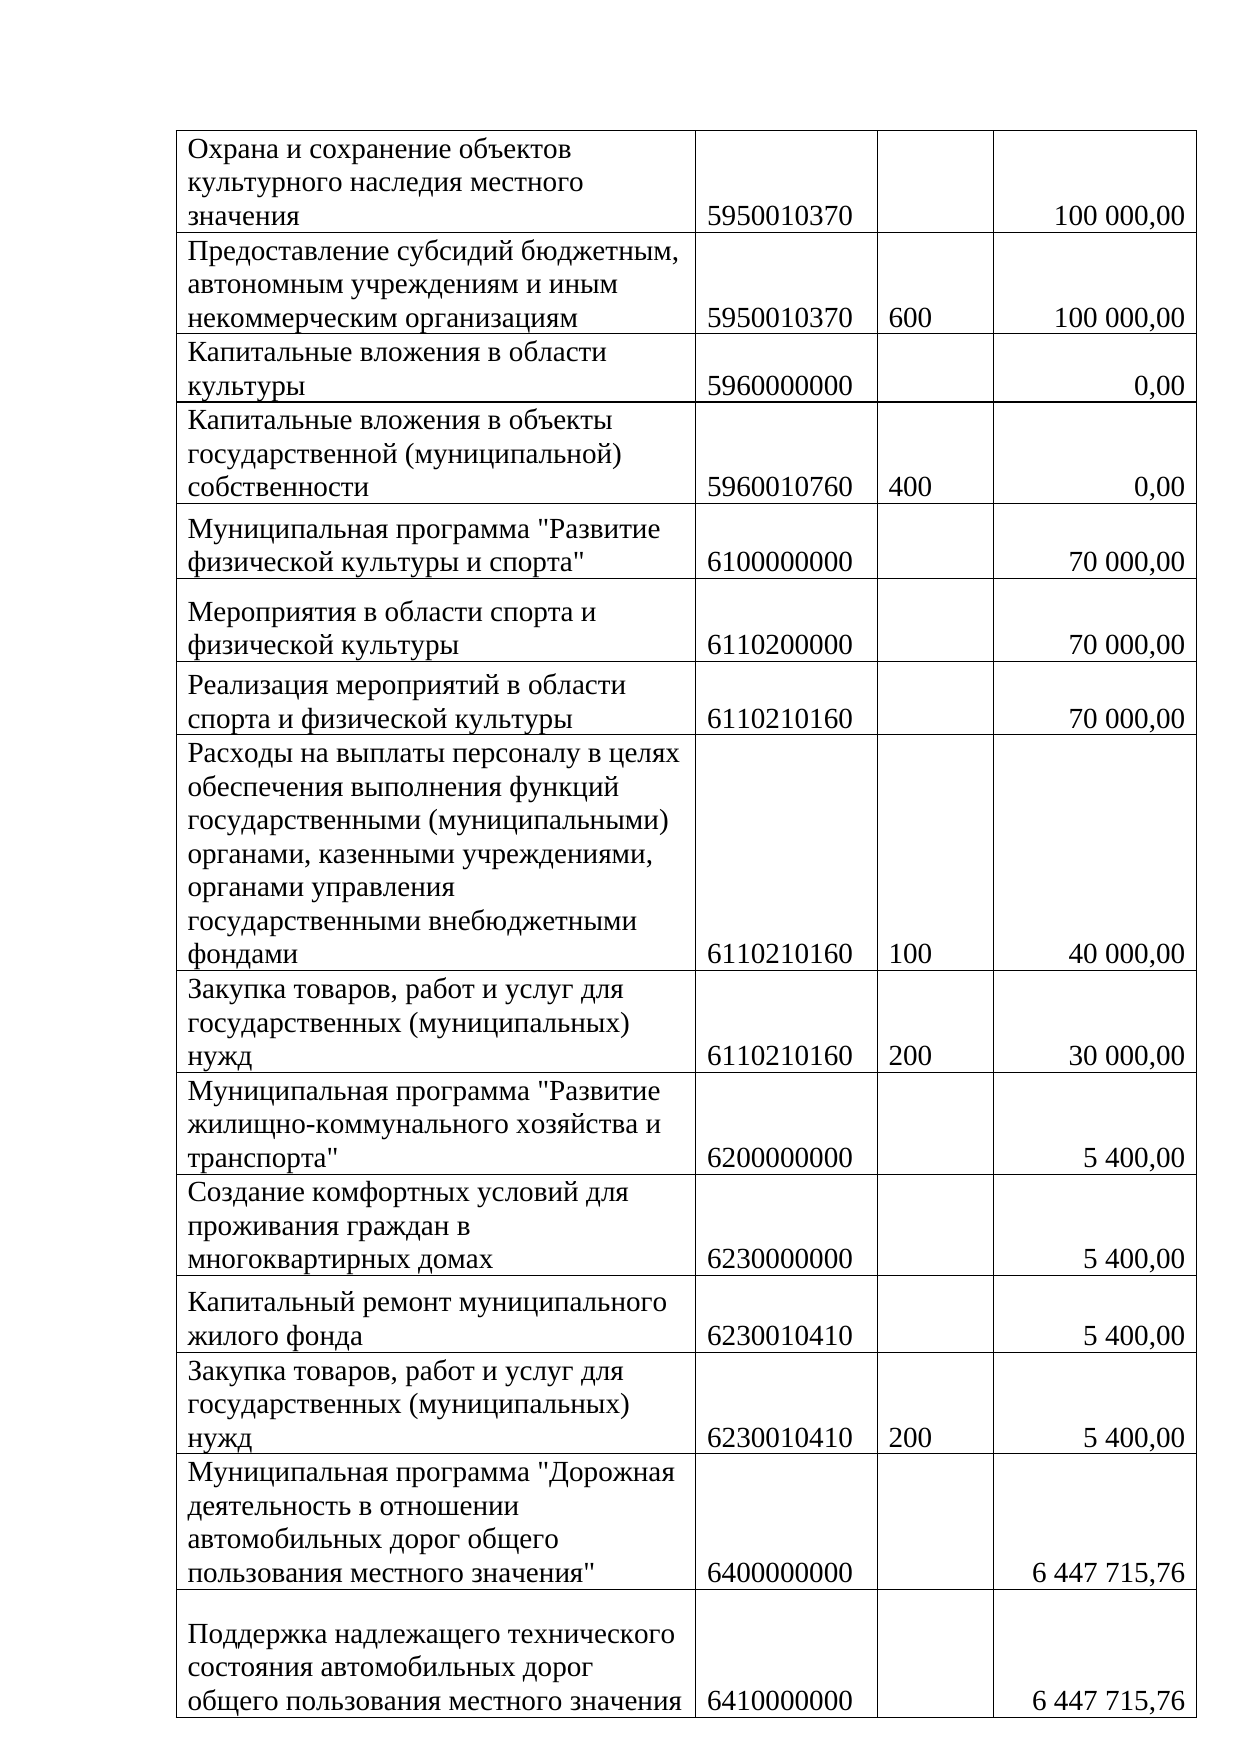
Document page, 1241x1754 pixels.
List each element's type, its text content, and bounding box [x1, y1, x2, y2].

table_cell 5 400,00 [994, 1276, 1196, 1352]
table_cell [878, 1073, 993, 1173]
table_cell 6230010410 [696, 1353, 877, 1453]
table_cell Расходы на выплаты персоналу в целях обеспечения выполнения функций государственными (муниципальными) органами, казенными учреждениями, органами управления государственными внебюджетными фондами [177, 735, 695, 970]
table_cell Закупка товаров, работ и услуг для государственных (муниципальных) нужд [177, 1353, 695, 1453]
table_cell 6110210160 [696, 662, 877, 734]
table_cell Закупка товаров, работ и услуг для государственных (муниципальных) нужд [177, 971, 695, 1072]
table_cell [878, 334, 993, 401]
table_cell 5 400,00 [994, 1353, 1196, 1453]
table_cell [878, 1175, 993, 1275]
table_cell 5 400,00 [994, 1175, 1196, 1275]
table_cell 5960010760 [696, 403, 877, 503]
table_cell [878, 662, 993, 734]
table_cell Реализация мероприятий в области спорта и физической культуры [177, 662, 695, 734]
table_cell Поддержка надлежащего технического состояния автомобильных дорог общего пользования местного значения [177, 1590, 695, 1717]
table_cell Капитальный ремонт муниципального жилого фонда [177, 1276, 695, 1352]
table_cell Создание комфортных условий для проживания граждан в многоквартирных домах [177, 1175, 695, 1275]
table_cell 5960000000 [696, 334, 877, 401]
table_cell 400 [878, 403, 993, 503]
table_cell [878, 1276, 993, 1352]
table_cell 40 000,00 [994, 735, 1196, 970]
table_cell 5 400,00 [994, 1073, 1196, 1173]
table_cell Муниципальная программа "Развитие жилищно-коммунального хозяйства и транспорта" [177, 1073, 695, 1173]
table_cell 6 447 715,76 [994, 1454, 1196, 1588]
table_cell [878, 504, 993, 578]
table_cell [878, 579, 993, 661]
table_cell 200 [878, 971, 993, 1072]
table_cell 70 000,00 [994, 662, 1196, 734]
table_cell Капитальные вложения в объекты государственной (муниципальной) собственности [177, 403, 695, 503]
table_cell 5950010370 [696, 131, 877, 232]
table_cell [177, 131, 695, 232]
table_cell Мероприятия в области спорта и физической культуры [177, 579, 695, 661]
table_cell 70 000,00 [994, 579, 1196, 661]
table_cell 6110200000 [696, 579, 877, 661]
table_cell 6410000000 [696, 1590, 877, 1717]
table_cell [878, 1590, 993, 1717]
table_cell 6110210160 [696, 971, 877, 1072]
table_cell 30 000,00 [994, 971, 1196, 1072]
table_cell [878, 131, 993, 232]
table_cell 200 [878, 1353, 993, 1453]
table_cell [177, 233, 695, 333]
table_cell 600 [878, 233, 993, 333]
table_cell 0,00 [994, 403, 1196, 503]
table_cell 5950010370 [696, 233, 877, 333]
table_cell 6100000000 [696, 504, 877, 578]
table_cell 100 [878, 735, 993, 970]
table_cell 6230010410 [696, 1276, 877, 1352]
table_cell [878, 1454, 993, 1588]
table_cell 6110210160 [696, 735, 877, 970]
table_cell 100 000,00 [994, 233, 1196, 333]
table_cell 70 000,00 [994, 504, 1196, 578]
table_cell Муниципальная программа "Развитие физической культуры и спорта" [177, 504, 695, 578]
table_cell Капитальные вложения в области культуры [177, 334, 695, 401]
table_cell 6200000000 [696, 1073, 877, 1173]
table_cell Муниципальная программа "Дорожная деятельность в отношении автомобильных дорог общего пользования местного значения" [177, 1454, 695, 1588]
table_cell 6230000000 [696, 1175, 877, 1275]
table_cell 6400000000 [696, 1454, 877, 1588]
table_cell 0,00 [994, 334, 1196, 401]
table_cell 6 447 715,76 [994, 1590, 1196, 1717]
table_cell 100 000,00 [994, 131, 1196, 232]
